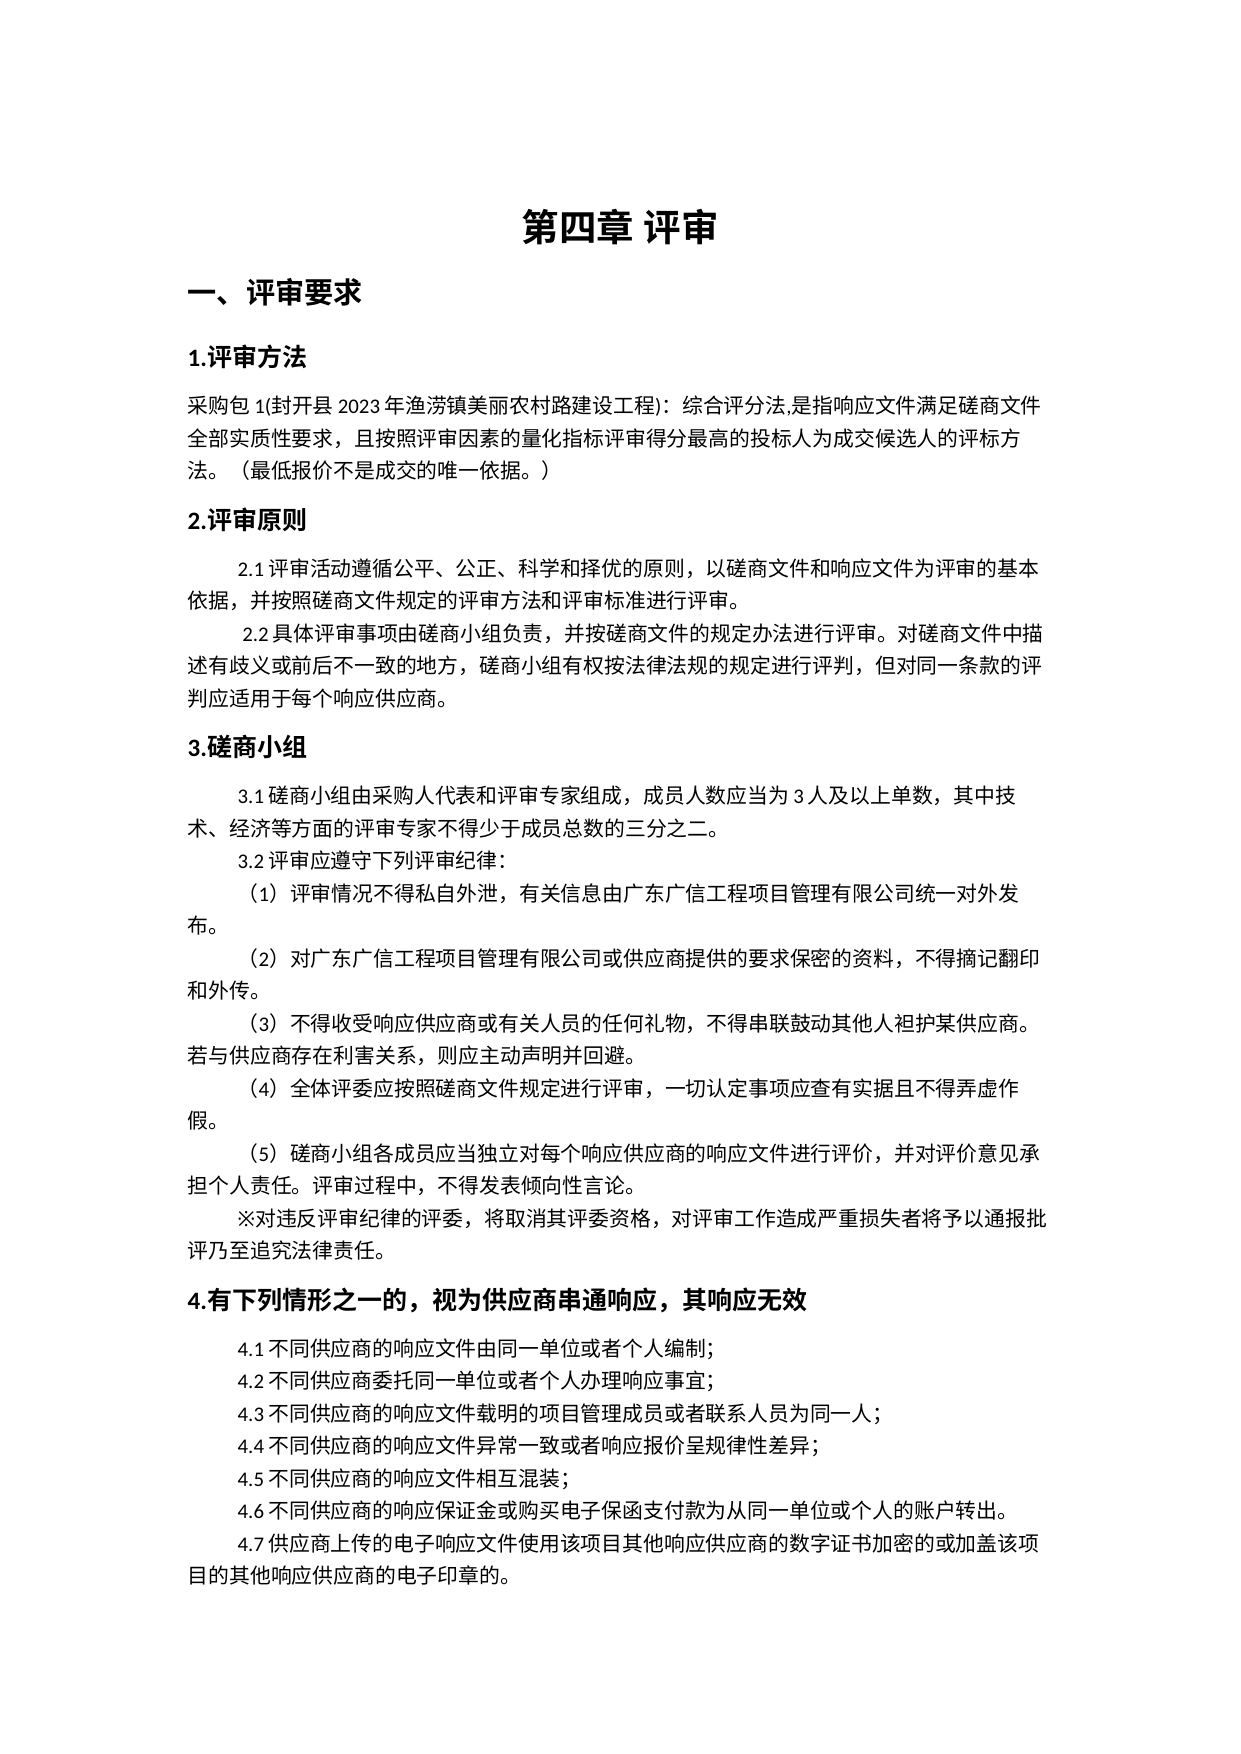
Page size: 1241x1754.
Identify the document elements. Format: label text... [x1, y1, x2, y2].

text （4）全体评委应按照磋商文件规定进行评审，一切认定事项应查有实据且不得弄虚作假。 [187, 1072, 1053, 1137]
text 4.7供应商上传的电子响应文件使用该项目其他响应供应商的数字证书加密的或加盖该项目的其他响应供应商的电子印章的。 [187, 1527, 1053, 1592]
text 4.有下列情形之一的，视为供应商串通响应，其响应无效 [187, 1267, 1053, 1332]
text 2.2具体评审事项由磋商小组负责，并按磋商文件的规定办法进行评审。对磋商文件中描述有歧义或前后不一致的地方，磋商小组有权按法律法规的规定进行评判，但对同一条款的评判应适用于每个响应供应商。 [187, 617, 1053, 714]
text 4.5不同供应商的响应文件相互混装； [187, 1462, 1053, 1494]
text （2）对广东广信工程项目管理有限公司或供应商提供的要求保密的资料，不得摘记翻印和外传。 [187, 942, 1053, 1007]
text 一、评审要求 [187, 259, 1053, 324]
text 4.4不同供应商的响应文件异常一致或者响应报价呈规律性差异； [187, 1429, 1053, 1462]
text 4.1不同供应商的响应文件由同一单位或者个人编制； [187, 1332, 1053, 1364]
text 3.1磋商小组由采购人代表和评审专家组成，成员人数应当为3人及以上单数，其中技术、经济等方面的评审专家不得少于成员总数的三分之二。 [187, 779, 1053, 844]
text 采购包1(封开县2023年渔涝镇美丽农村路建设工程)：综合评分法,是指响应文件满足磋商文件全部实质性要求，且按照评审因素的量化指标评审得分最高的投标人为成交候选人的评标方法。（最低报价不是成交的唯一依据。） [187, 389, 1053, 487]
text 2.1评审活动遵循公平、公正、科学和择优的原则，以磋商文件和响应文件为评审的基本依据，并按照磋商文件规定的评审方法和评审标准进行评审。 [187, 552, 1053, 617]
text 1.评审方法 [187, 324, 1053, 389]
text 第四章 评审 [187, 194, 1053, 259]
text 4.2不同供应商委托同一单位或者个人办理响应事宜； [187, 1364, 1053, 1397]
text 4.3不同供应商的响应文件载明的项目管理成员或者联系人员为同一人； [187, 1397, 1053, 1429]
text 3.磋商小组 [187, 714, 1053, 779]
text 3.2评审应遵守下列评审纪律： [187, 844, 1053, 877]
text 4.6不同供应商的响应保证金或购买电子保函支付款为从同一单位或个人的账户转出。 [187, 1494, 1053, 1527]
text （3）不得收受响应供应商或有关人员的任何礼物，不得串联鼓动其他人袒护某供应商。若与供应商存在利害关系，则应主动声明并回避。 [187, 1007, 1053, 1072]
text （1）评审情况不得私自外泄，有关信息由广东广信工程项目管理有限公司统一对外发布。 [187, 877, 1053, 942]
text 2.评审原则 [187, 487, 1053, 552]
text （5）磋商小组各成员应当独立对每个响应供应商的响应文件进行评价，并对评价意见承担个人责任。评审过程中，不得发表倾向性言论。 [187, 1137, 1053, 1202]
text ※对违反评审纪律的评委，将取消其评委资格，对评审工作造成严重损失者将予以通报批评乃至追究法律责任。 [187, 1202, 1053, 1267]
